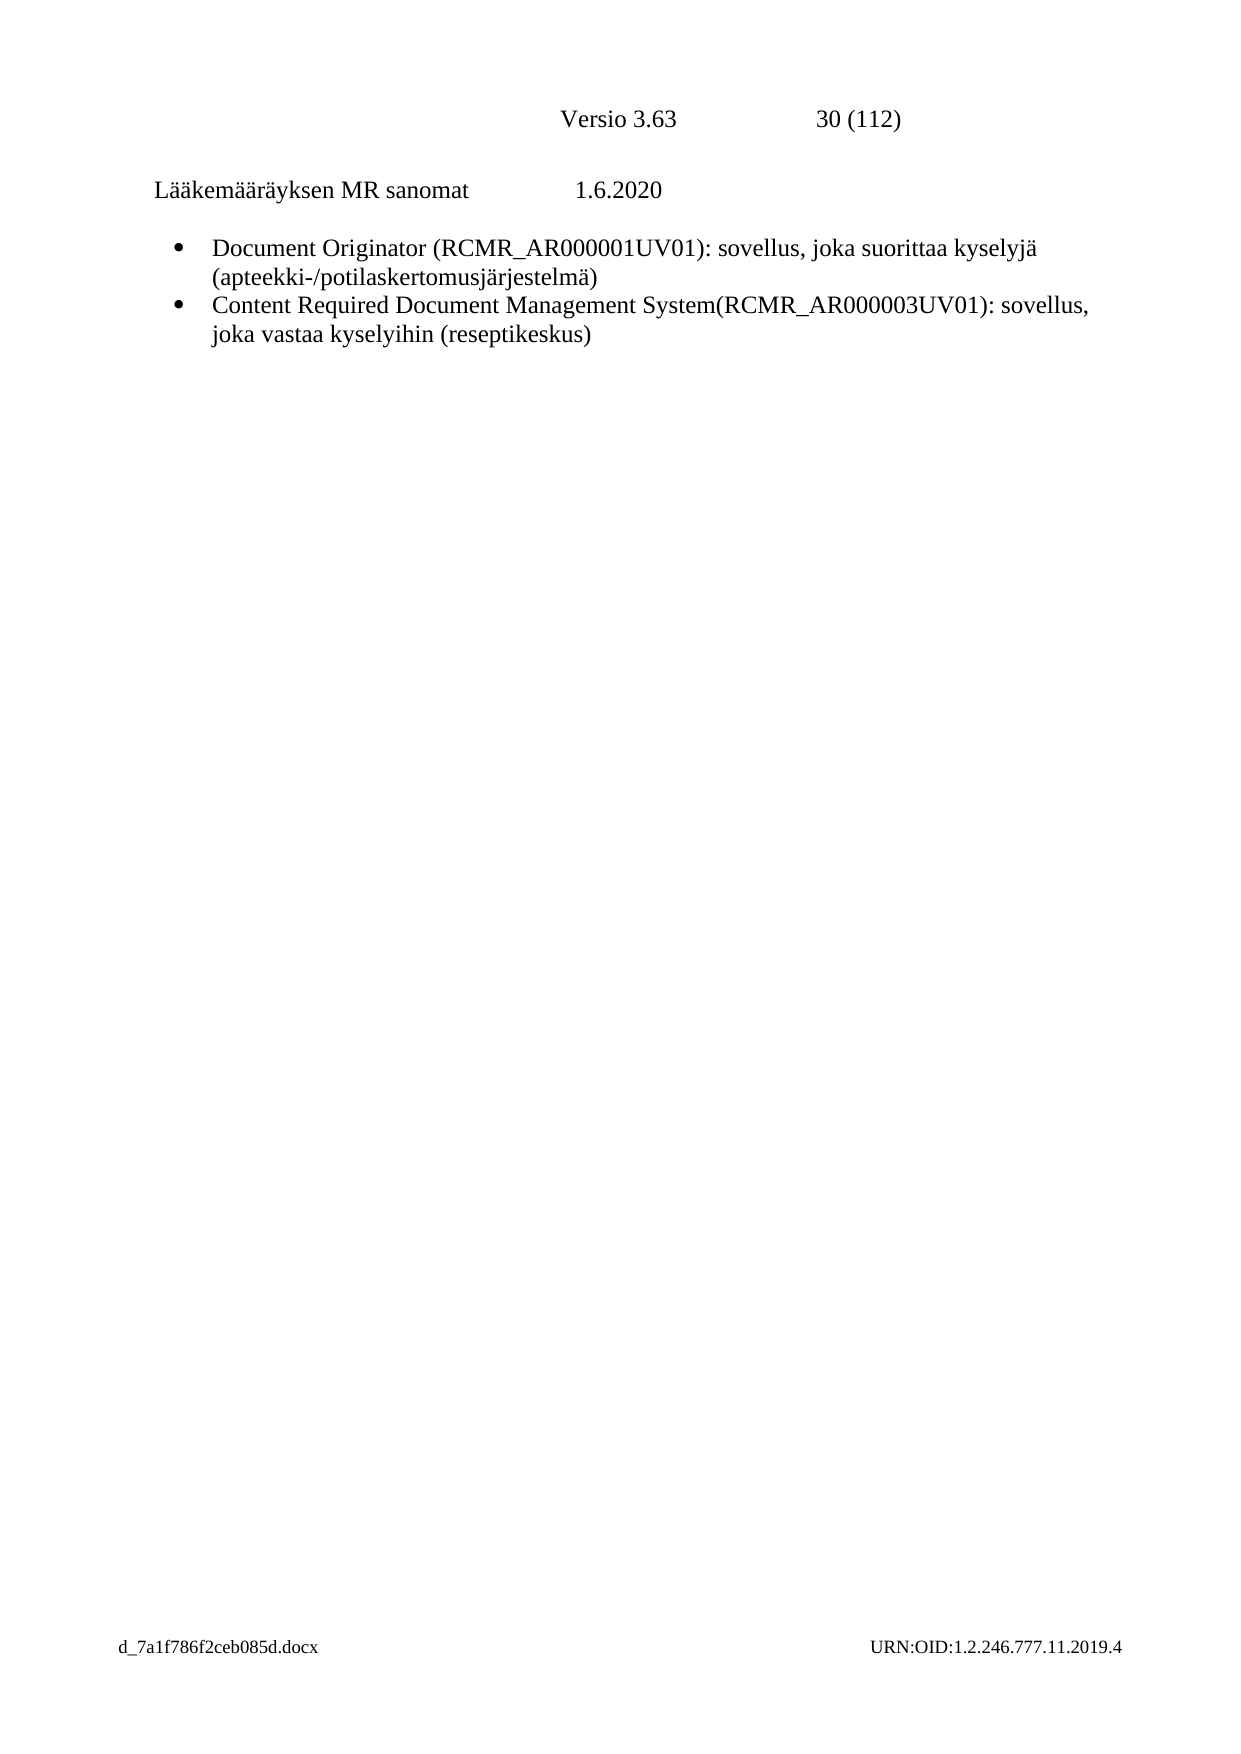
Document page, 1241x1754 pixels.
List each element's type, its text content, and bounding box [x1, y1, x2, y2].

list Content Required Document Management System(RCMR_AR000003UV01): sovellus, joka vastaa kyselyihin (reseptikeskus) [174, 291, 1122, 348]
list Document Originator (RCMR_AR000001UV01): sovellus, joka suorittaa kyselyjä (apteekki-/potilaskertomusjärjestelmä) [174, 233, 1122, 291]
